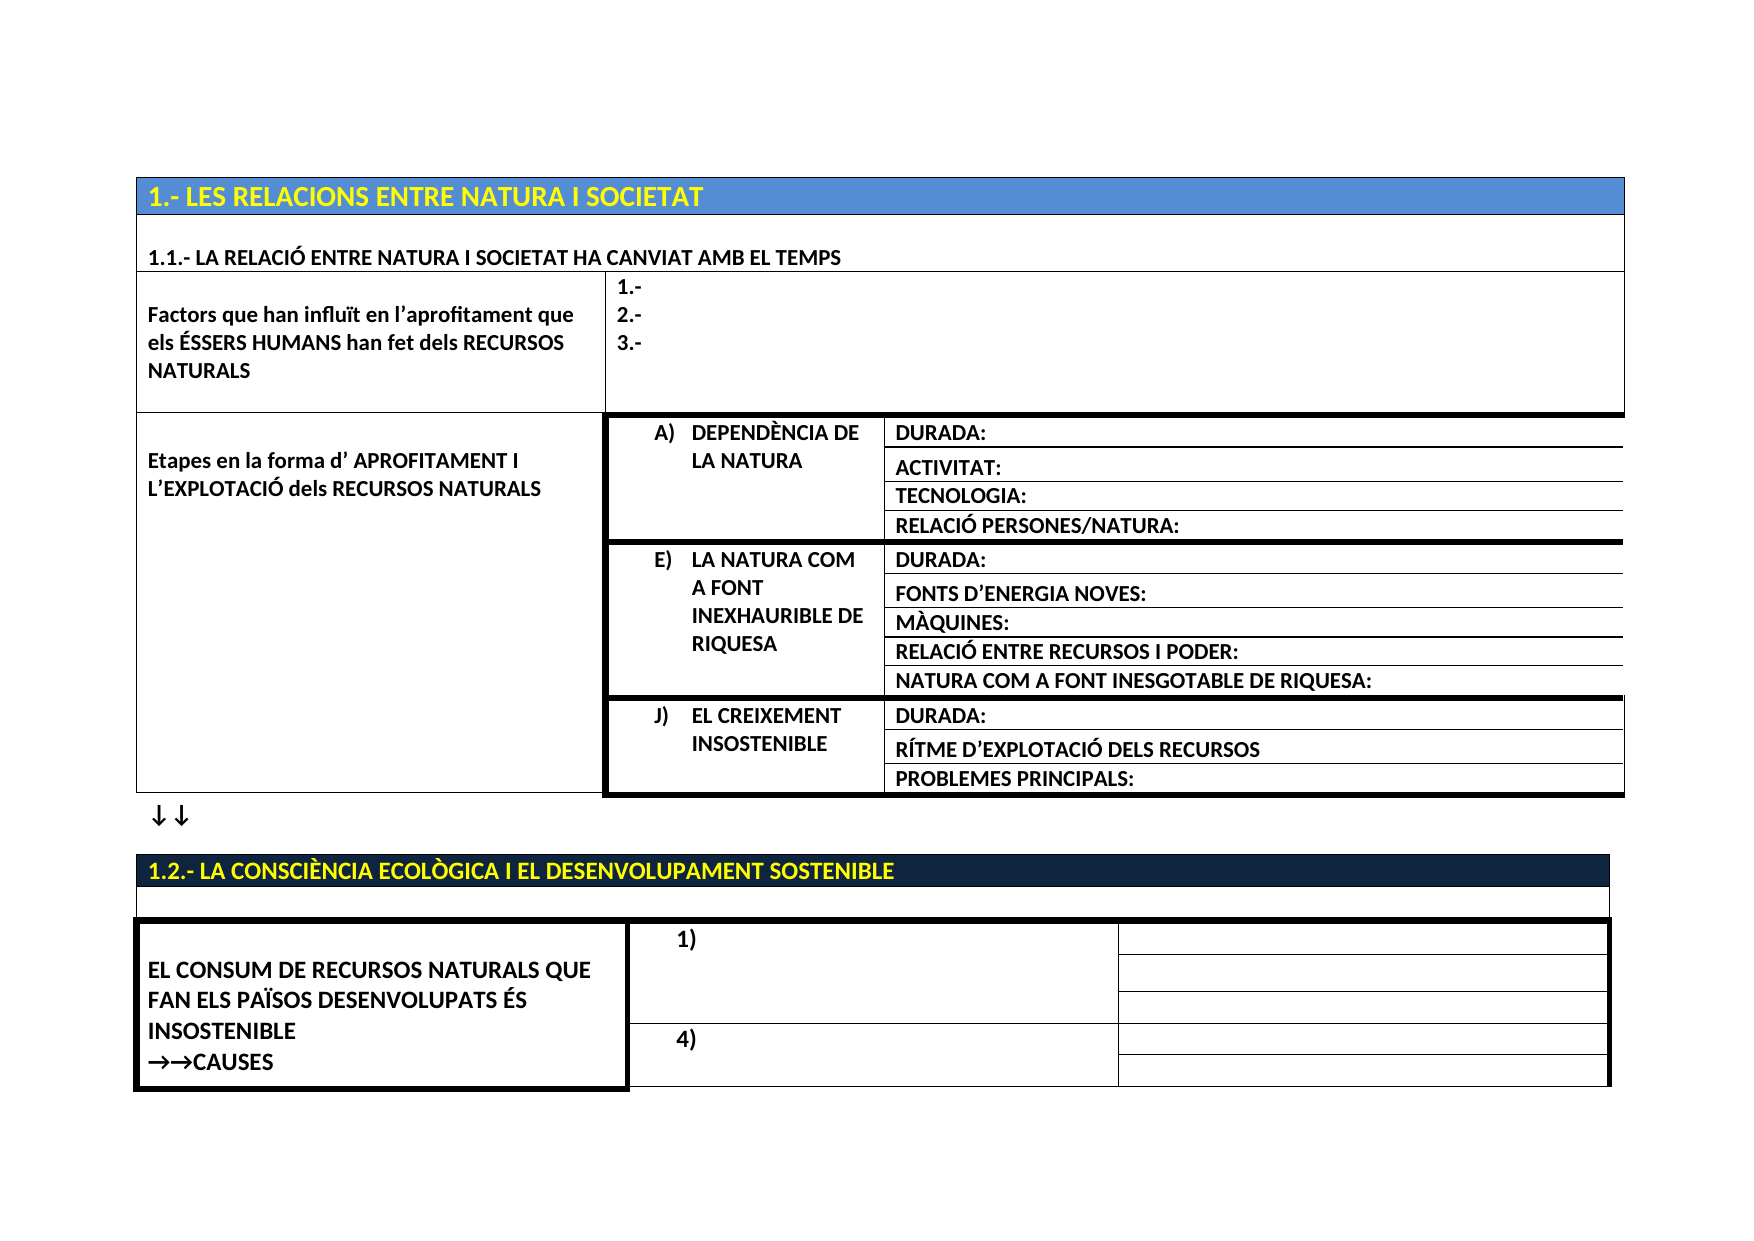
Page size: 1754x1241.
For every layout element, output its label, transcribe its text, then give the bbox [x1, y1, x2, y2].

table_cell [137, 887, 1609, 917]
table_cell RELACIÓ ENTRE RECURSOS I PODER: [885, 636, 1624, 665]
table_cell LA NATURA COM A FONT INEXHAURIBLE DE RIQUESA [609, 545, 884, 694]
text ↓↓ [148, 798, 1606, 829]
table_cell DURADA: [885, 539, 1624, 573]
table_cell 1.1.- LA RELACIÓ ENTRE NATURA I SOCIETAT HA CANVIAT AMB EL TEMPS [137, 215, 1624, 271]
table_cell MÀQUINES: [885, 607, 1624, 636]
table_cell EL CONSUM DE RECURSOS NATURALS QUE FAN ELS PAÏSOS DESENVOLUPATS ÉS INSOSTENIBLE →→CAUSES [140, 924, 625, 1086]
table_cell [1119, 924, 1607, 954]
table_cell [630, 1024, 1118, 1086]
table_cell RELACIÓ PERSONES/NATURA: [885, 510, 1624, 539]
table_cell PROBLEMES PRINCIPALS: [885, 763, 1624, 792]
table_cell Factors que han influït en l’aprofitament que els ÉSSERS HUMANS han fet dels RECURSOS NATURALS [137, 272, 605, 412]
table_cell TECNOLOGIA: [885, 481, 1624, 510]
table_cell EL CREIXEMENT INSOSTENIBLE [609, 701, 884, 792]
table_cell ACTIVITAT: [885, 446, 1624, 481]
table_cell DEPENDÈNCIA DE LA NATURA [609, 418, 884, 539]
table_cell Etapes en la forma d’ APROFITAMENT I L’EXPLOTACIÓ dels RECURSOS NATURALS [137, 413, 602, 792]
table_cell DURADA: [885, 418, 1624, 446]
table_cell NATURA COM A FONT INESGOTABLE DE RIQUESA: [885, 665, 1624, 694]
table_header 1.- LES RELACIONS ENTRE NATURA I SOCIETAT [137, 178, 1624, 214]
table_cell RÍTME D’EXPLOTACIÓ DELS RECURSOS [885, 729, 1624, 763]
table_cell [1119, 955, 1607, 991]
table_cell 1.- 2.- 3.- [606, 272, 1624, 412]
table_cell DURADA: [885, 695, 1624, 729]
table_cell [1119, 1055, 1607, 1086]
table_cell [1119, 1024, 1607, 1054]
table_cell [1119, 992, 1607, 1022]
table_cell FONTS D’ENERGIA NOVES: [885, 573, 1624, 607]
table_cell [630, 924, 1118, 1022]
table_header 1.2.- LA CONSCIÈNCIA ECOLÒGICA I EL DESENVOLUPAMENT SOSTENIBLE [137, 855, 1609, 886]
